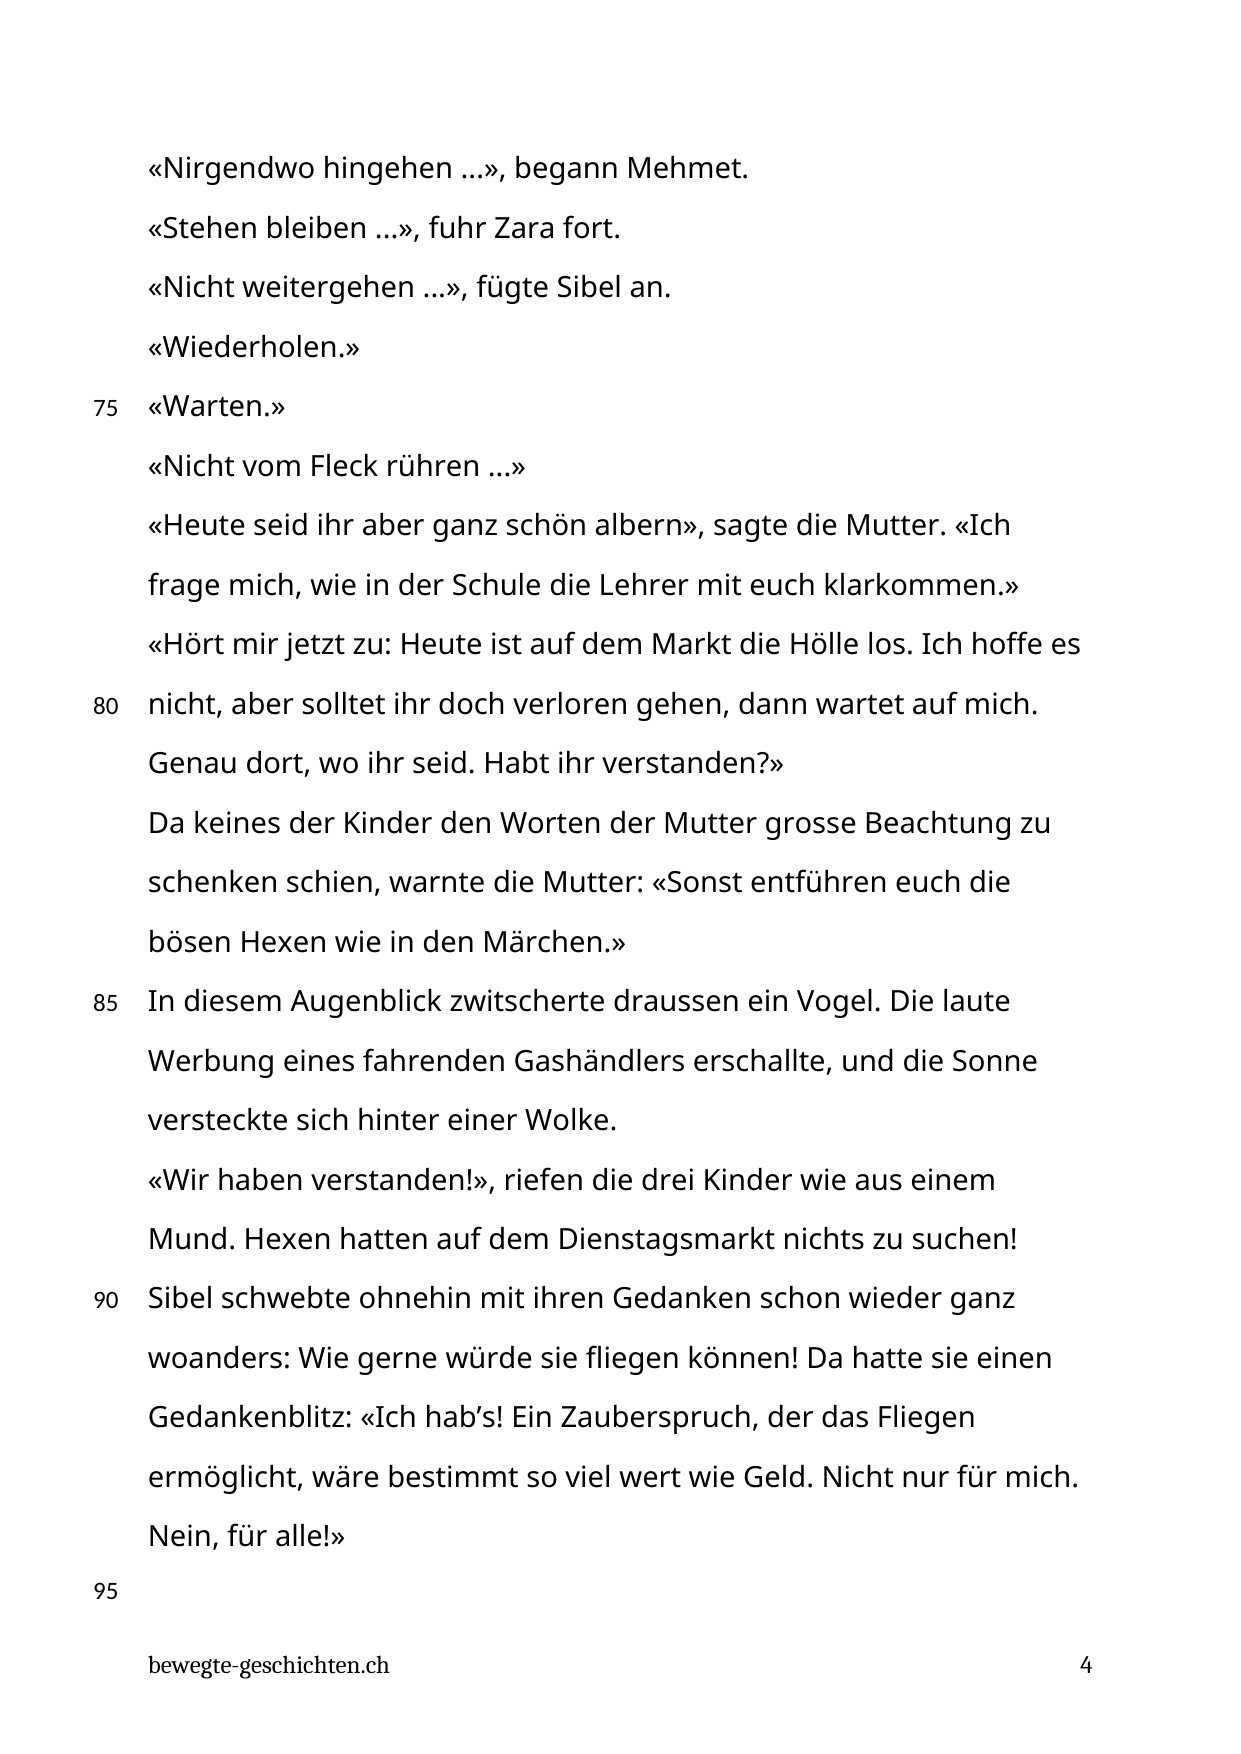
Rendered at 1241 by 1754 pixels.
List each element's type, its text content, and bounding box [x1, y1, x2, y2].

text «Warten.» [148, 386, 1092, 425]
text «Nicht weitergehen ...», fügte Sibel an. [148, 267, 1092, 306]
text «Nicht vom Fleck rühren ...» [148, 445, 1092, 485]
text «Wiederholen.» [148, 326, 1092, 366]
text «Nirgendwo hingehen ...», begann Mehmet. [148, 148, 1092, 187]
text «Hört mir jetzt zu: Heute ist auf dem Markt die Hölle los. Ich hoffe es nicht, aber solltet ihr doch verloren gehen, dann wartet auf mich. Genau dort, wo ihr seid. Habt ihr verstanden?» [148, 623, 1092, 782]
text Sibel schwebte ohnehin mit ihren Gedanken schon wieder ganz woanders: Wie gerne würde sie fliegen können! Da hatte sie einen Gedankenblitz: «Ich hab’s! Ein Zauberspruch, der das Fliegen ermöglicht, wäre bestimmt so viel wert wie Geld. Nicht nur für mich. Nein, für alle!» [148, 1278, 1092, 1555]
text «Wir haben verstanden!», riefen die drei Kinder wie aus einem Mund. Hexen hatten auf dem Dienstagsmarkt nichts zu suchen! [148, 1159, 1092, 1258]
text «Heute seid ihr aber ganz schön albern», sagte die Mutter. «Ich frage mich, wie in der Schule die Lehrer mit euch klarkommen.» [148, 504, 1092, 604]
text Da keines der Kinder den Worten der Mutter grosse Beachtung zu schenken schien, warnte die Mutter: «Sonst entführen euch die bösen Hexen wie in den Märchen.» [148, 802, 1092, 961]
text In diesem Augenblick zwitscherte draussen ein Vogel. Die laute Werbung eines fahrenden Gashändlers erschallte, und die Sonne versteckte sich hinter einer Wolke. [148, 980, 1092, 1139]
text «Stehen bleiben ...», fuhr Zara fort. [148, 207, 1092, 247]
